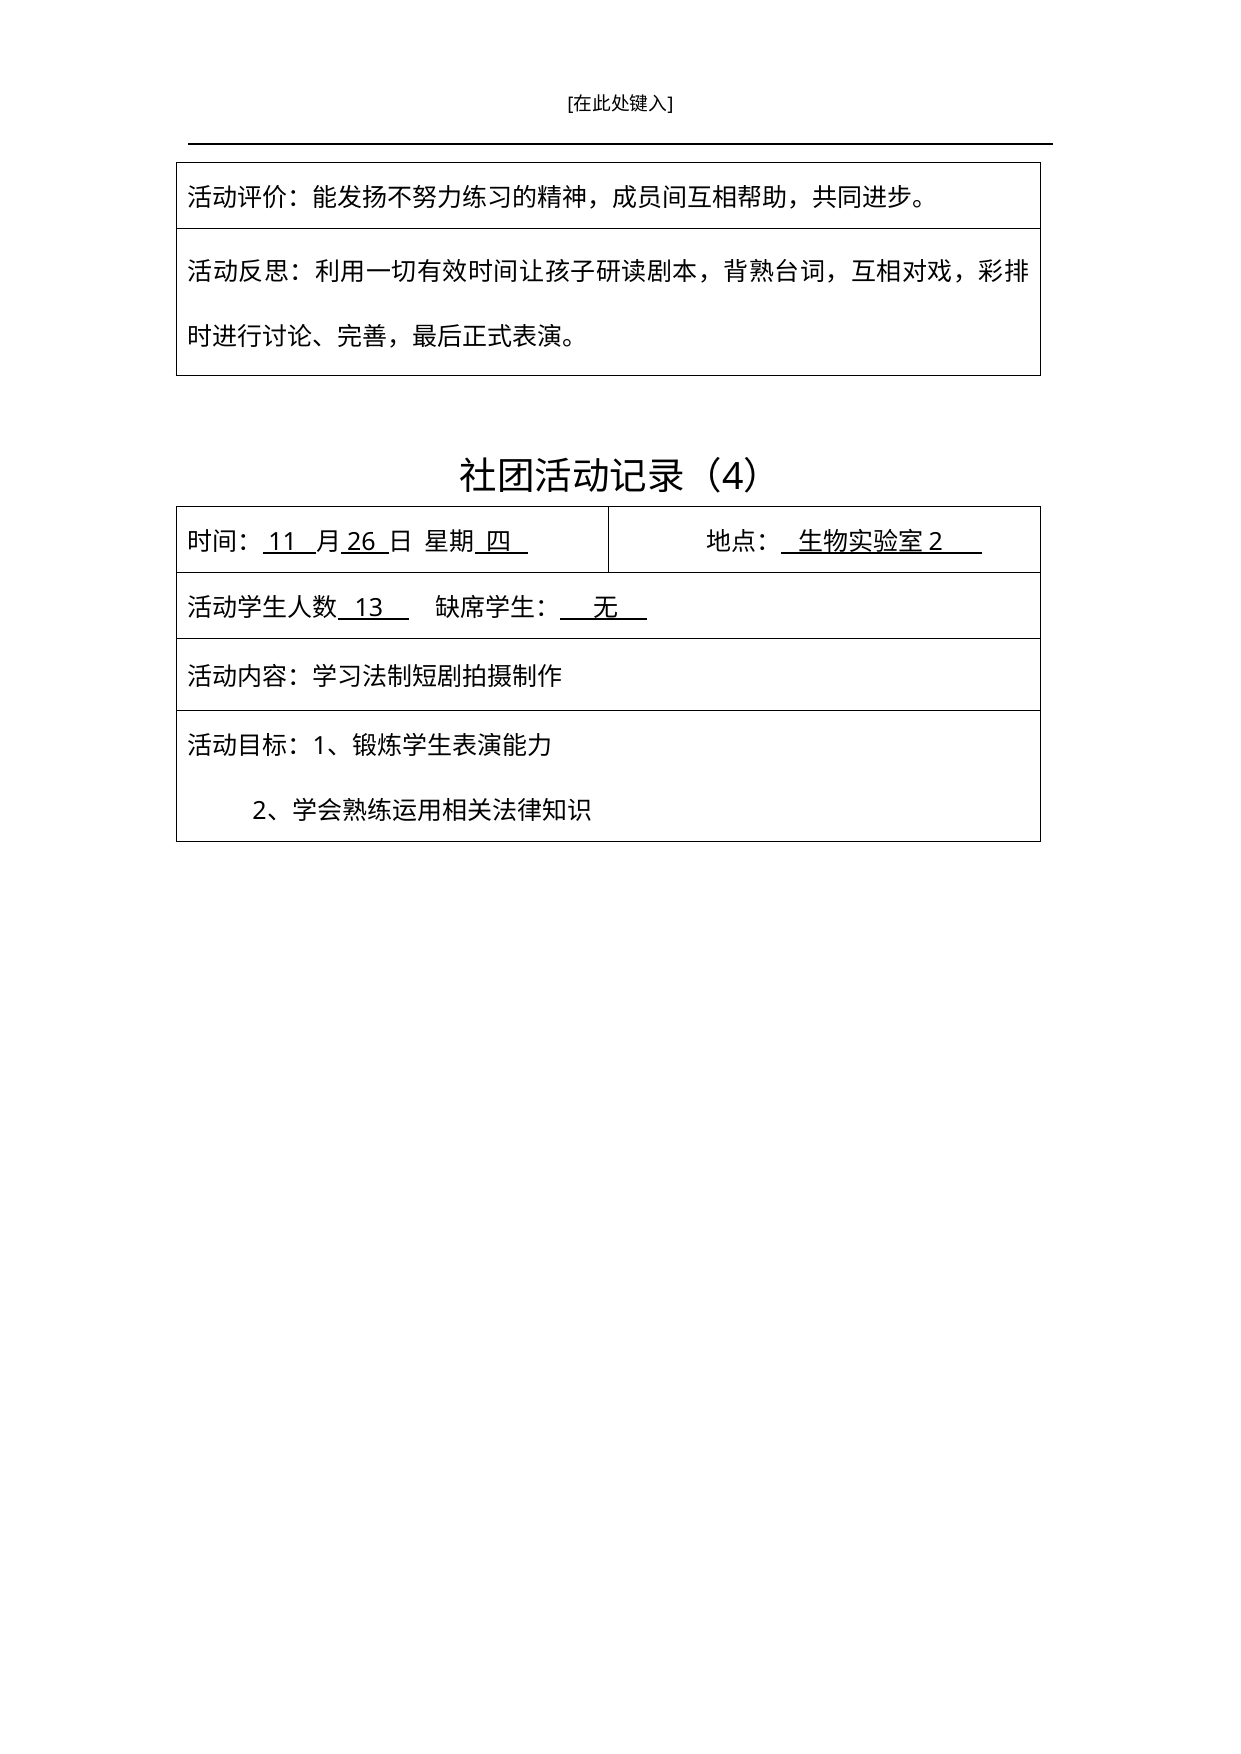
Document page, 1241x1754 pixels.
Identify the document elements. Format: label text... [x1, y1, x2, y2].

table_cell 活动评价：能发扬不努力练习的精神，成员间互相帮助，共同进步。 [177, 163, 1040, 228]
text 社团活动记录（4） [187, 441, 1053, 506]
table_header 时间： 11 月 26 日 星期 四 [177, 507, 608, 572]
table_cell 活动目标：1、锻炼学生表演能力 2、学会熟练运用相关法律知识 [177, 711, 1040, 841]
table_cell 活动内容：学习法制短剧拍摄制作 [177, 639, 1040, 710]
table_cell 活动学生人数 13 缺席学生： 无 [177, 573, 1040, 638]
table_header 地点： 生物实验室2 [609, 507, 1040, 572]
table_cell 活动反思：利用一切有效时间让孩子研读剧本，背熟台词，互相对戏，彩排时进行讨论、完善，最后正式表演。 [177, 229, 1040, 375]
